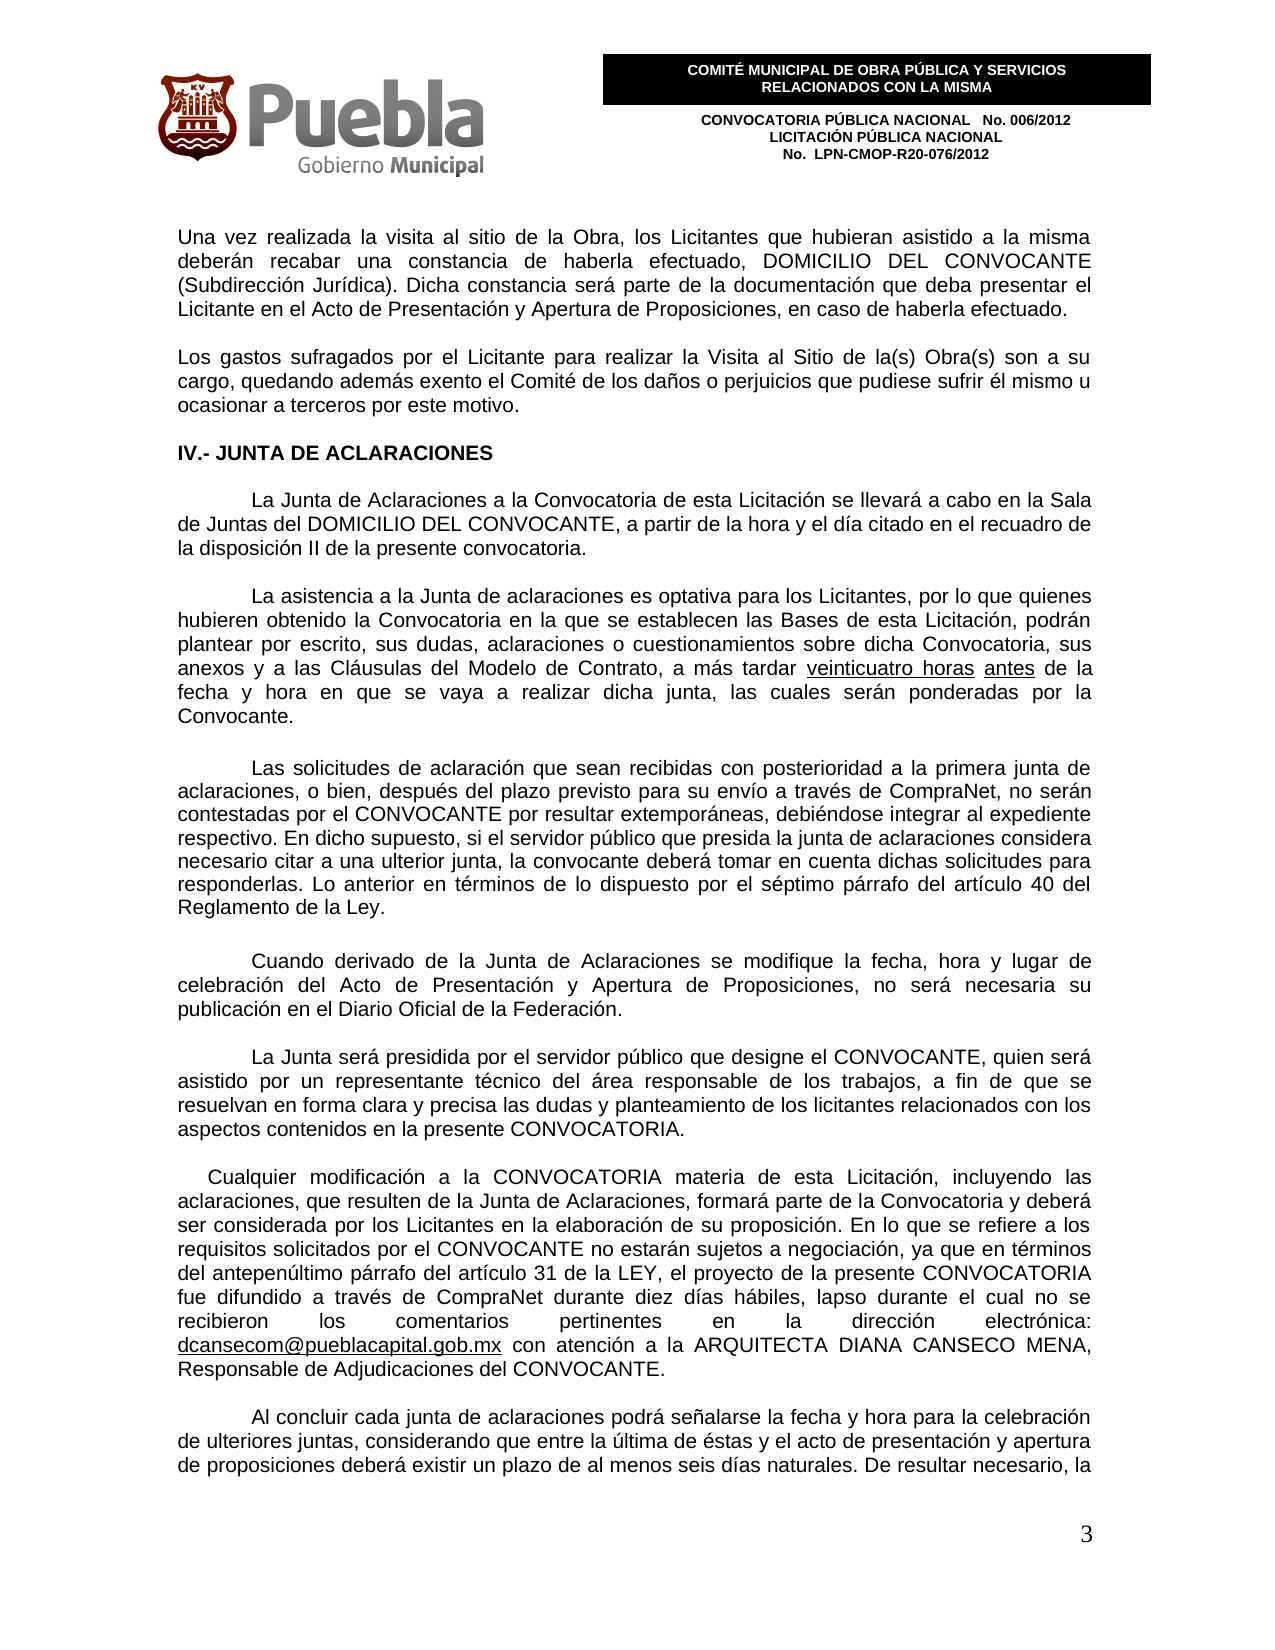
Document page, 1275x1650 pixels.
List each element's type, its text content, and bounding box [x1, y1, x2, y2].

picture [158, 73, 484, 177]
text La Junta de Aclaraciones a la Convocatoria de esta Licitación se llevará a cabo en la Sala de Juntas del DOMICILIO DEL CONVOCANTE, a partir de la hora y el día citado en el recuadro de la disposición II de la presente convocatoria. [177, 488, 1093, 560]
text Las solicitudes de aclaración que sean recibidas con posterioridad a la primera junta de aclaraciones, o bien, después del plazo previsto para su envío a través de CompraNet, no serán contestadas por el CONVOCANTE por resultar extemporáneas, debiéndose integrar al expediente respectivo. En dicho supuesto, si el servidor público que presida la junta de aclaraciones considera necesario citar a una ulterior junta, la convocante deberá tomar en cuenta dichas solicitudes para responderlas. Lo anterior en términos de lo dispuesto por el séptimo párrafo del artículo 40 del Reglamento de la Ley. [177, 757, 1093, 919]
text La asistencia a la Junta de aclaraciones es optativa para los Licitantes, por lo que quienes hubieren obtenido la Convocatoria en la que se establecen las Bases de esta Licitación, podrán plantear por escrito, sus dudas, aclaraciones o cuestionamientos sobre dicha Convocatoria, sus anexos y a las Cláusulas del Modelo de Contrato, a más tardar veinticuatro horas antes de la fecha y hora en que se vaya a realizar dicha junta, las cuales serán ponderadas por la Convocante. [177, 584, 1093, 728]
subtitle IV.- JUNTA DE ACLARACIONES [177, 440, 1093, 464]
text Una vez realizada la visita al sitio de la Obra, los Licitantes que hubieran asistido a la misma deberán recabar una constancia de haberla efectuado, DOMICILIO DEL CONVOCANTE (Subdirección Jurídica). Dicha constancia será parte de la documentación que deba presentar el Licitante en el Acto de Presentación y Apertura de Proposiciones, en caso de haberla efectuado. [177, 225, 1093, 321]
text La Junta será presidida por el servidor público que designe el CONVOCANTE, quien será asistido por un representante técnico del área responsable de los trabajos, a fin de que se resuelvan en forma clara y precisa las dudas y planteamiento de los licitantes relacionados con los aspectos contenidos en la presente CONVOCATORIA. [177, 1045, 1093, 1141]
text Cualquier modificación a la CONVOCATORIA materia de esta Licitación, incluyendo las aclaraciones, que resulten de la Junta de Aclaraciones, formará parte de la Convocatoria y deberá ser considerada por los Licitantes en la elaboración de su proposición. En lo que se refiere a los requisitos solicitados por el CONVOCANTE no estarán sujetos a negociación, ya que en términos del antepenúltimo párrafo del artículo 31 de la LEY, el proyecto de la presente CONVOCATORIA fue difundido a través de CompraNet durante diez días hábiles, lapso durante el cual no se recibieron los comentarios pertinentes en la dirección electrónica: dcansecom@pueblacapital.gob.mx con atención a la ARQUITECTA DIANA CANSECO MENA, Responsable de Adjudicaciones del CONVOCANTE. [177, 1165, 1093, 1381]
text Los gastos sufragados por el Licitante para realizar la Visita al Sitio de la(s) Obra(s) son a su cargo, quedando además exento el Comité de los daños o perjuicios que pudiese sufrir él mismo u ocasionar a terceros por este motivo. [177, 344, 1093, 416]
text Cuando derivado de la Junta de Aclaraciones se modifique la fecha, hora y lugar de celebración del Acto de Presentación y Apertura de Proposiciones, no será necesaria su publicación en el Diario Oficial de la Federación. [177, 949, 1093, 1021]
